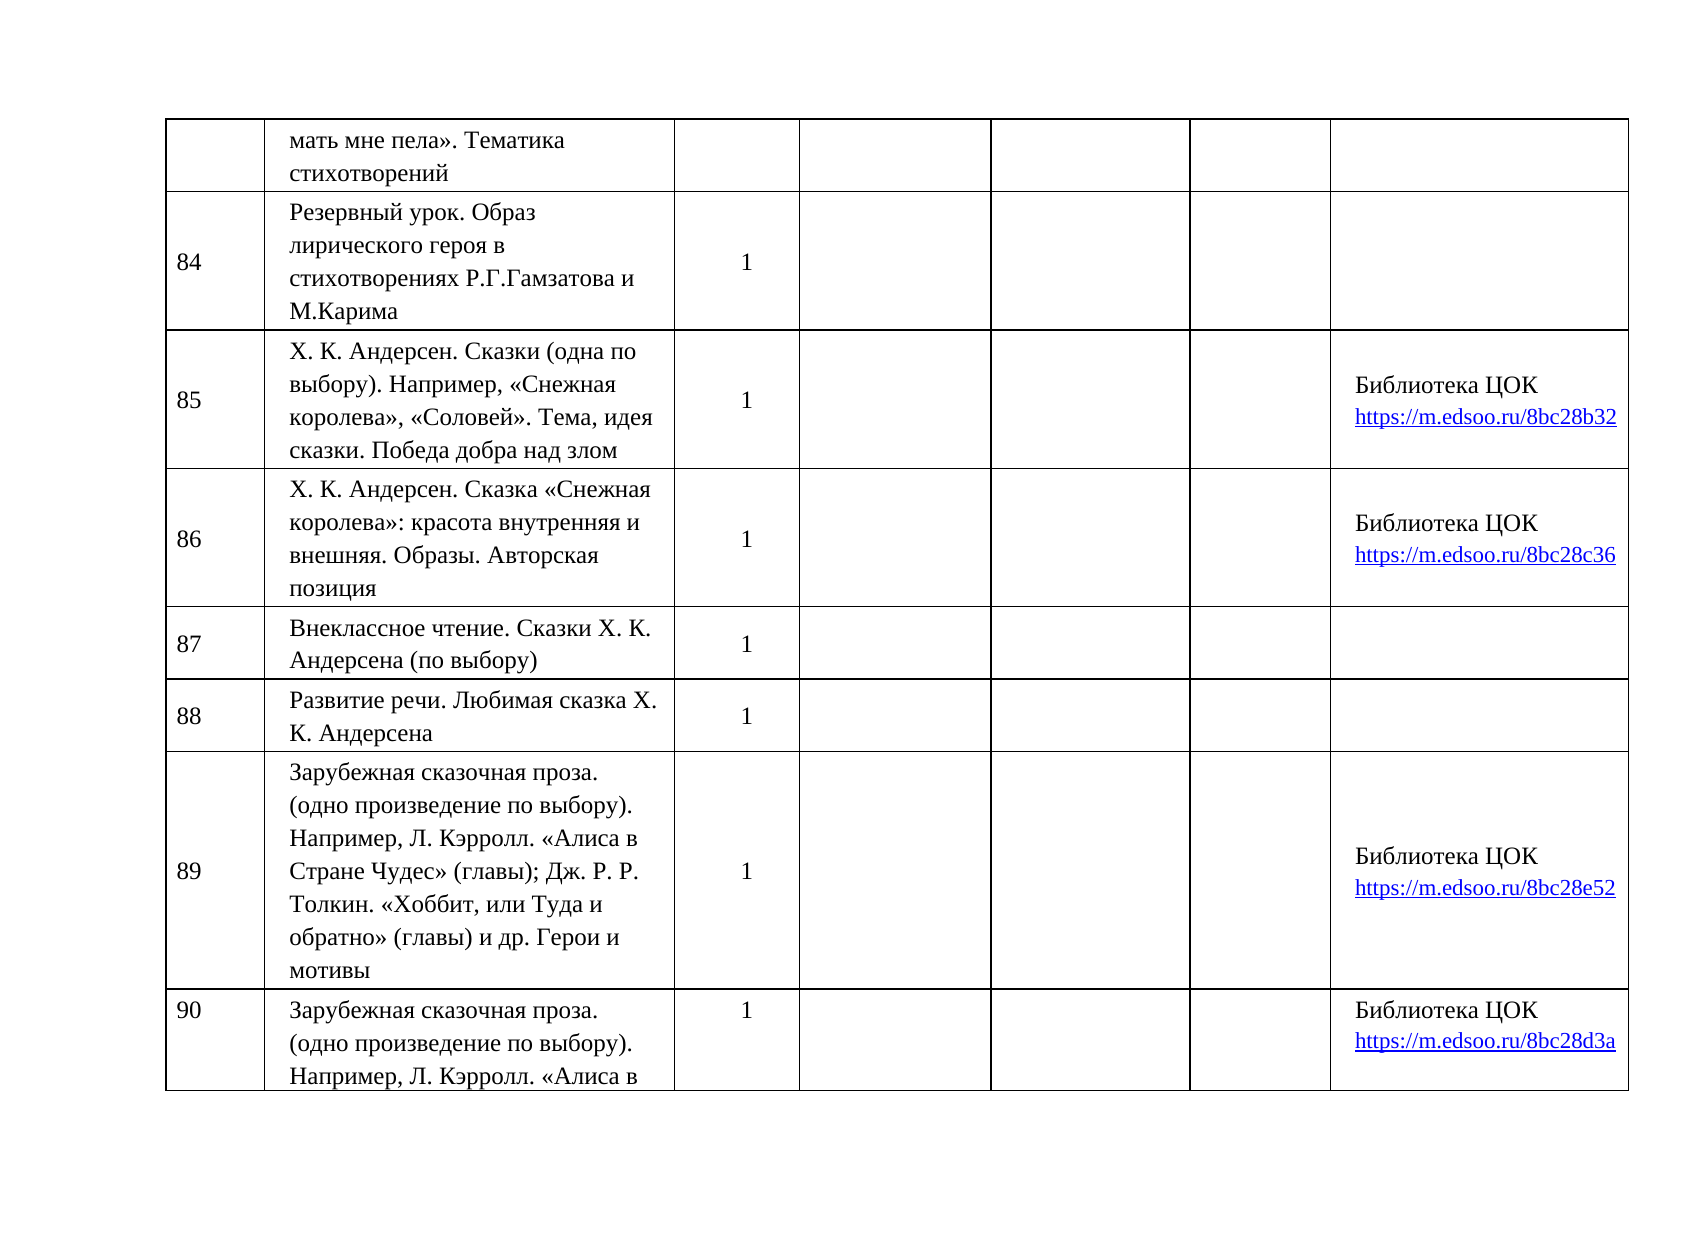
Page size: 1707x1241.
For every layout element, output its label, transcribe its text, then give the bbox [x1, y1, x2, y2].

table_cell [1191, 469, 1330, 606]
table_cell [1191, 192, 1330, 329]
table_cell [800, 752, 990, 988]
table_cell Библиотека ЦОК https://m.edsoo.ru/8bc28c36 [1331, 469, 1628, 606]
table_cell [800, 469, 990, 606]
table_cell 1 [675, 331, 799, 467]
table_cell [265, 120, 674, 191]
table_cell Х. К. Андерсен. Сказка «Снежная королева»: красота внутренняя и внешняя. Образы. Авторская позиция [265, 469, 674, 606]
table_cell [992, 192, 1189, 329]
table_cell 1 [675, 990, 799, 1090]
table_cell [800, 331, 990, 467]
table_cell [992, 469, 1189, 606]
table_cell Библиотека ЦОК https://m.edsoo.ru/8bc28b32 [1331, 331, 1628, 467]
table_cell [992, 990, 1189, 1090]
table_cell [1191, 752, 1330, 988]
table_cell Развитие речи. Любимая сказка Х. К. Андерсена [265, 680, 674, 751]
table_cell [1191, 990, 1330, 1090]
table_cell 1 [675, 752, 799, 988]
table_cell 1 [675, 120, 799, 191]
table_cell [1191, 680, 1330, 751]
table_cell Библиотека ЦОК https://m.edsoo.ru/8bc28e52 [1331, 752, 1628, 988]
table_cell Резервный урок. Образ лирического героя в стихотворениях Р.Г.Гамзатова и М.Карима [265, 192, 674, 329]
table_cell [992, 607, 1189, 678]
table_cell Внеклассное чтение. Сказки Х. К. Андерсена (по выбору) [265, 607, 674, 678]
table_cell [992, 752, 1189, 988]
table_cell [1331, 120, 1628, 191]
table_cell 83 [167, 120, 264, 191]
table_cell 1 [675, 680, 799, 751]
table_cell [1331, 680, 1628, 751]
table_cell 87 [167, 607, 264, 678]
table_cell [1331, 607, 1628, 678]
table_cell [1331, 192, 1628, 329]
table_cell [1191, 331, 1330, 467]
table_cell 1 [675, 469, 799, 606]
table_cell [1191, 607, 1330, 678]
table_cell [800, 990, 990, 1090]
table_cell 85 [167, 331, 264, 467]
table_cell Зарубежная сказочная проза. (одно произведение по выбору). Например, Л. Кэрролл. «Алиса в Стране Чудес» (главы); Дж. Р. Р. Толкин. «Хоббит, или Туда и обратно» (главы) и др. Герои и мотивы [265, 752, 674, 988]
table_cell [800, 192, 990, 329]
table_cell [992, 120, 1189, 191]
table_cell [800, 120, 990, 191]
table_cell 84 [167, 192, 264, 329]
table_cell [992, 331, 1189, 467]
table_cell 89 [167, 752, 264, 988]
table_cell Х. К. Андерсен. Сказки (одна по выбору). Например, «Снежная королева», «Соловей». Тема, идея сказки. Победа добра над злом [265, 331, 674, 467]
table_cell [800, 607, 990, 678]
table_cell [265, 990, 674, 1090]
table_cell 90 [167, 990, 264, 1090]
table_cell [1331, 990, 1628, 1090]
table_cell 86 [167, 469, 264, 606]
table_cell [992, 680, 1189, 751]
table_cell 1 [675, 192, 799, 329]
table_cell [800, 680, 990, 751]
table_cell 1 [675, 607, 799, 678]
table_cell 88 [167, 680, 264, 751]
table_cell [1191, 120, 1330, 191]
